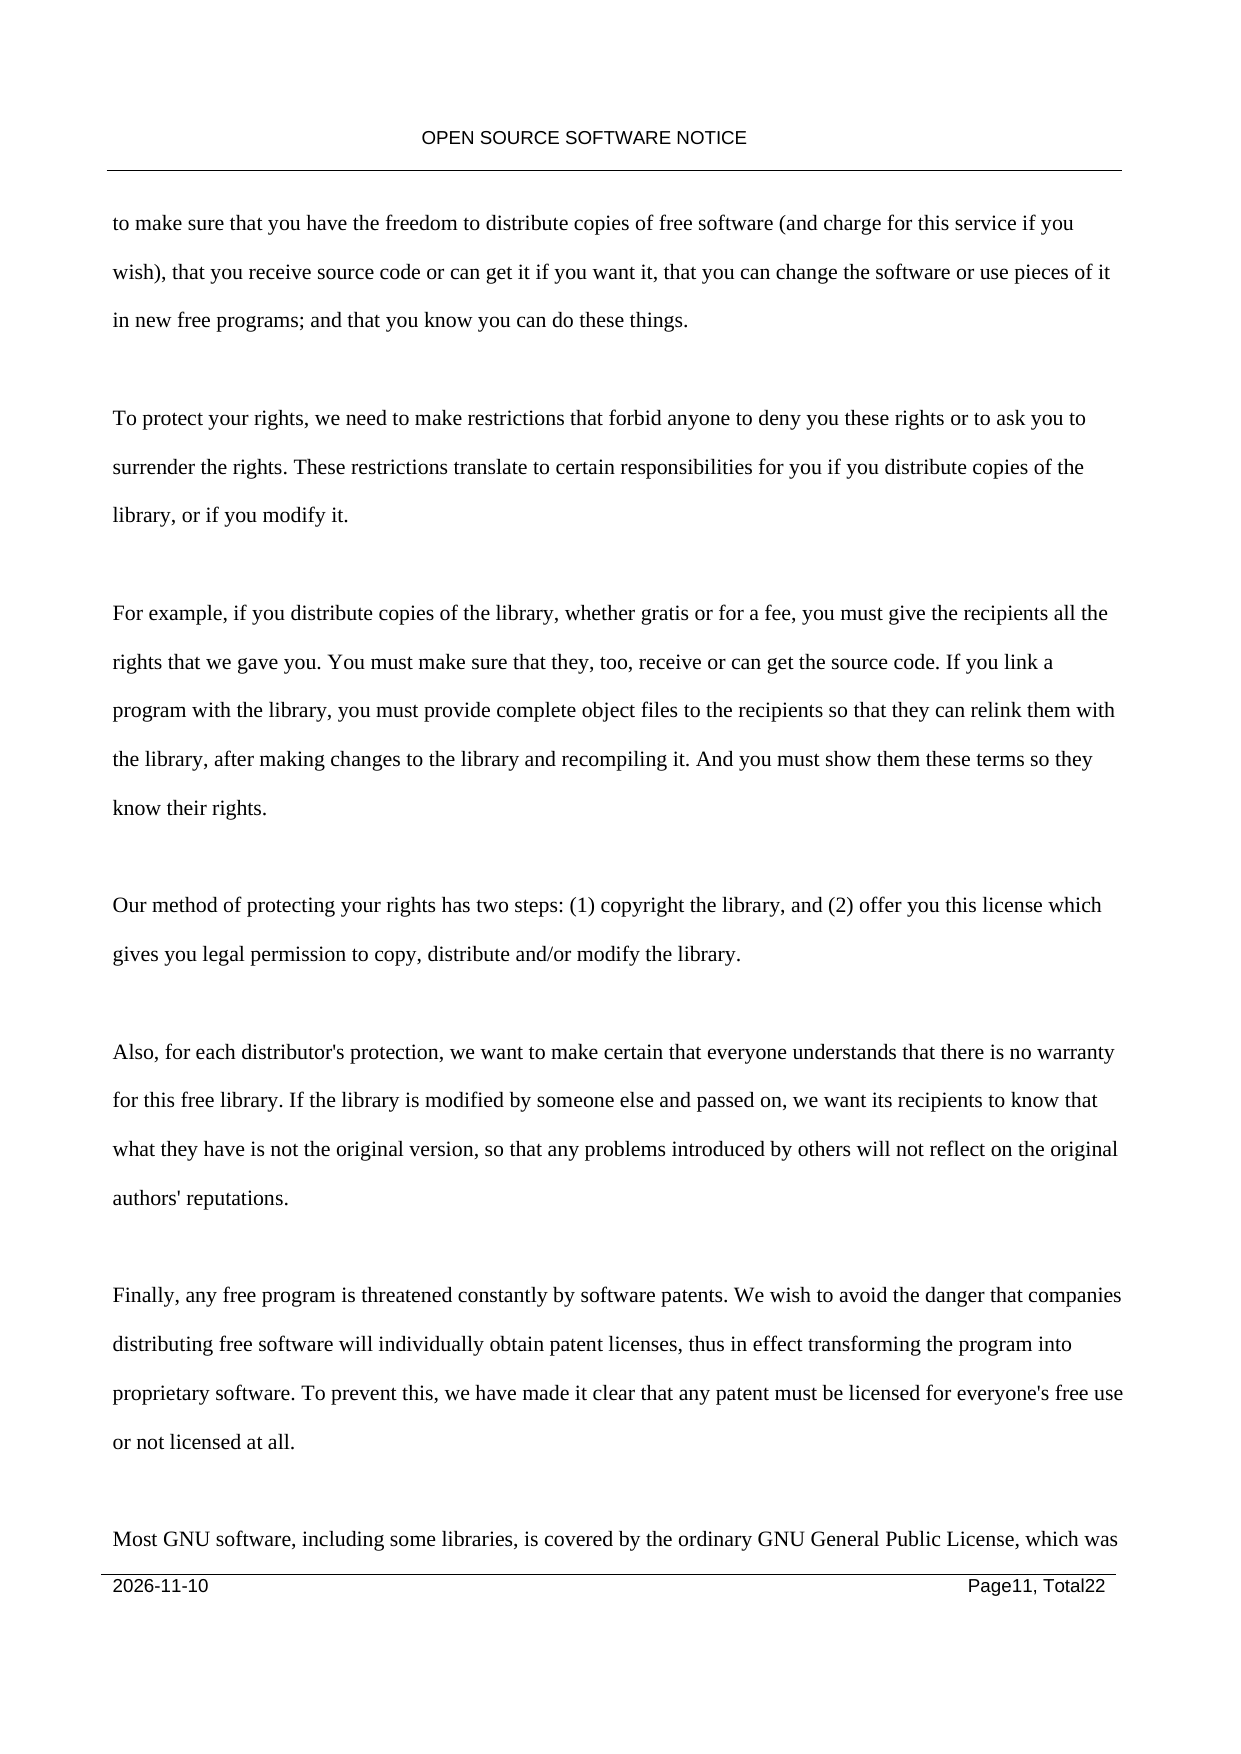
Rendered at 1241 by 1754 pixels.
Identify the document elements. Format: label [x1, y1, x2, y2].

text [112, 206, 1128, 1555]
